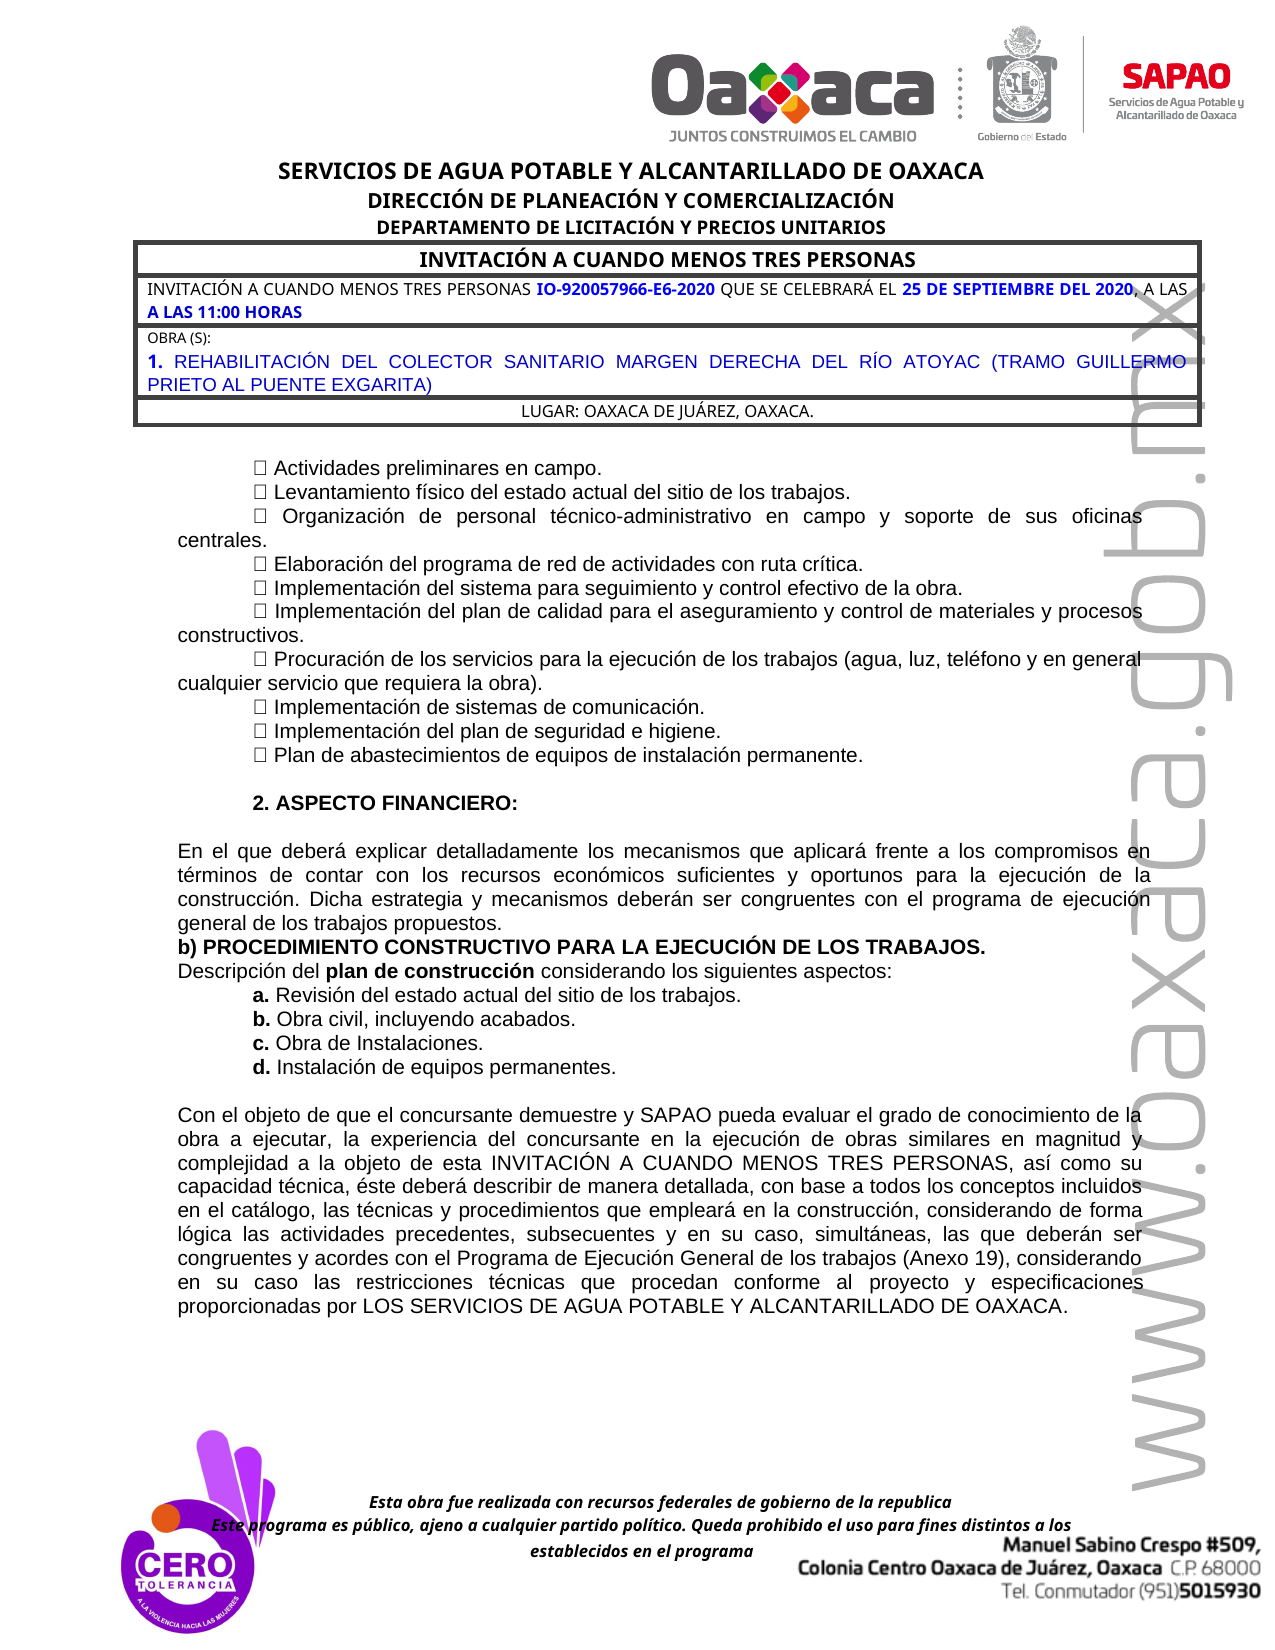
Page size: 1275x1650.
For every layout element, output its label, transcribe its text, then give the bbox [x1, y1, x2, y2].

text En el que deberá explicar detalladamente los mecanismos que aplicará frente a los compromisos en términos de contar con los recursos económicos suficientes y oportunos para la ejecución de la construcción. Dicha estrategia y mecanismos deberán ser congruentes con el programa de ejecución general de los trabajos propuestos. [177, 839, 1152, 935]
list 2. ASPECTO FINANCIERO: [177, 791, 1144, 815]
list  Implementación de sistemas de comunicación. [177, 695, 1144, 719]
picture [117, 1426, 279, 1637]
list  Procuración de los servicios para la ejecución de los trabajos (agua, luz, teléfono y en general cualquier servicio que requiera la obra). [177, 647, 1144, 695]
list  Implementación del plan de seguridad e higiene. [177, 719, 1144, 743]
list  Implementación del sistema para seguimiento y control efectivo de la obra. [177, 575, 1144, 599]
list a. Revisión del estado actual del sitio de los trabajos. [177, 983, 1144, 1007]
list  Actividades preliminares en campo. [177, 456, 1144, 479]
picture [773, 1528, 1275, 1610]
text Con el objeto de que el concursante demuestre y SAPAO pueda evaluar el grado de conocimiento de la obra a ejecutar, la experiencia del concursante en la ejecución de obras similares en magnitud y complejidad a la objeto de esta INVITACIÓN A CUANDO MENOS TRES PERSONAS, así como su capacidad técnica, éste deberá describir de manera detallada, con base a todos los conceptos incluidos en el catálogo, las técnicas y procedimientos que empleará en la construcción, considerando de forma lógica las actividades precedentes, subsecuentes y en su caso, simultáneas, las que deberán ser congruentes y acordes con el Programa de Ejecución General de los trabajos (Anexo 19), considerando en su caso las restricciones técnicas que procedan conforme al proyecto y especificaciones proporcionadas por LOS SERVICIOS DE AGUA POTABLE Y ALCANTARILLADO DE OAXACA. [177, 1102, 1144, 1318]
list d. Instalación de equipos permanentes. [177, 1054, 1144, 1078]
text b) PROCEDIMIENTO CONSTRUCTIVO PARA LA EJECUCIÓN DE LOS TRABAJOS. [177, 935, 1144, 959]
list c. Obra de Instalaciones. [177, 1031, 1144, 1054]
list b. Obra civil, incluyendo acabados. [177, 1007, 1144, 1031]
list  Levantamiento físico del estado actual del sitio de los trabajos. [177, 479, 1144, 503]
picture [651, 10, 1257, 158]
text Descripción del plan de construcción considerando los siguientes aspectos: [177, 959, 1144, 983]
list  Implementación del plan de calidad para el aseguramiento y control de materiales y procesos constructivos. [177, 599, 1144, 647]
list  Plan de abastecimientos de equipos de instalación permanente. [177, 743, 1144, 767]
list  Organización de personal técnico-administrativo en campo y soporte de sus oficinas centrales. [177, 503, 1144, 551]
list  Elaboración del programa de red de actividades con ruta crítica. [177, 551, 1144, 575]
